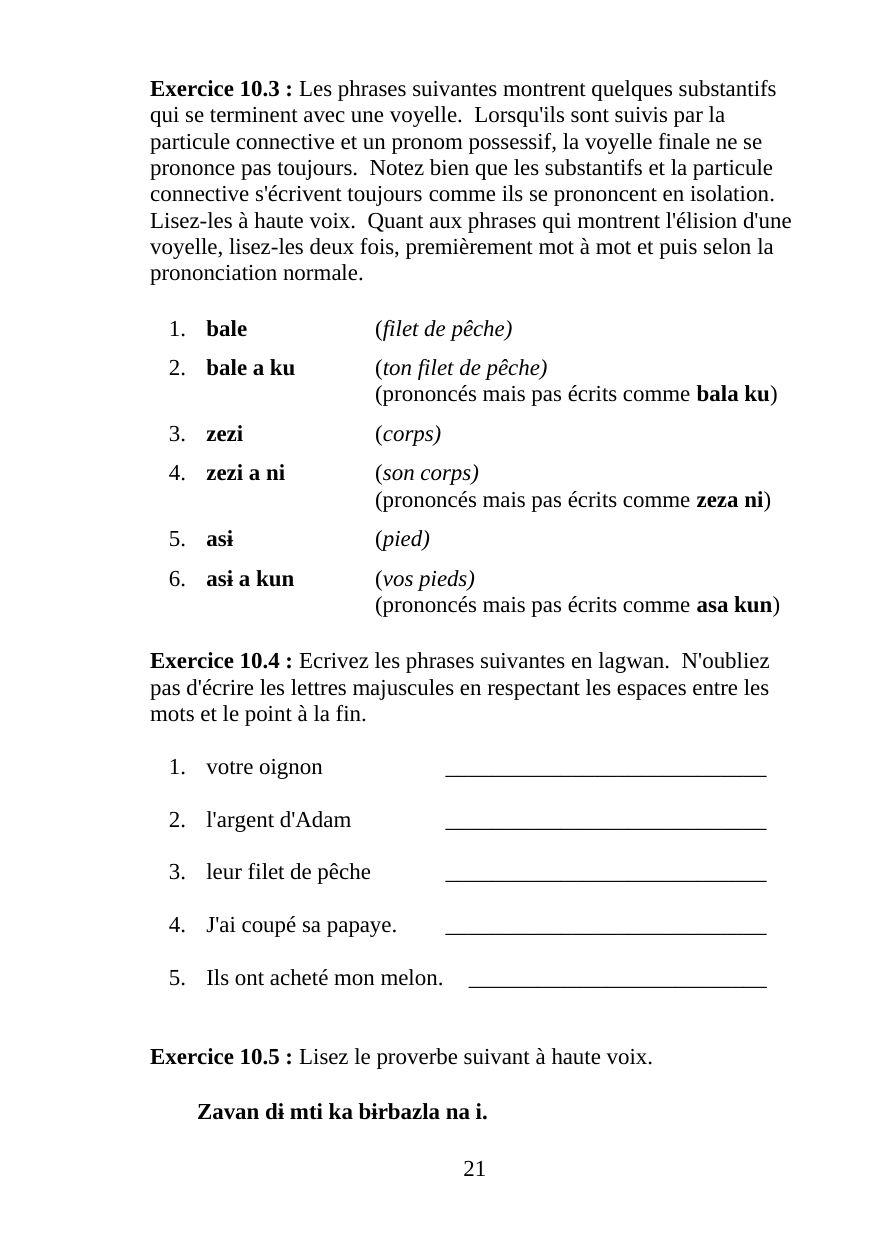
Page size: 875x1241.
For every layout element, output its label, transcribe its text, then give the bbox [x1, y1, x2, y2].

text (prononcés mais pas écrits comme zeza ni) [150, 486, 799, 512]
text 3. leur filet de pêche ____________________________ [150, 858, 799, 885]
text 6. asɨ a kun (vos pieds) [150, 565, 799, 591]
text 1. bale (filet de pêche) [150, 314, 799, 341]
text 2. bale a ku (ton filet de pêche) [150, 354, 799, 380]
text Zavan dɨ mti ka bɨrbazla na i. [150, 1098, 799, 1124]
text Exercice 10.5 : Lisez le proverbe suivant à haute voix. [150, 1043, 799, 1069]
text 5. Ils ont acheté mon melon. __________________________ [150, 964, 799, 990]
text 4. J'ai coupé sa papaye. ____________________________ [150, 911, 799, 937]
text Exercice 10.3 : Les phrases suivantes montrent quelques substantifs qui se terminent avec une voyelle. Lorsqu'ils sont suivis par la particule connective et un pronom possessif, la voyelle finale ne se prononce pas toujours. Notez bien que les substantifs et la particule connective s'écrivent toujours comme ils se prononcent en isolation. Lisez-les à haute voix. Quant aux phrases qui montrent l'élision d'une voyelle, lisez-les deux fois, premièrement mot à mot et puis selon la prononciation normale. [150, 75, 799, 286]
text 2. l'argent d'Adam ____________________________ [150, 806, 799, 832]
text 4. zezi a ni (son corps) [150, 459, 799, 486]
text 1. votre oignon ____________________________ [150, 753, 799, 779]
text 3. zezi (corps) [150, 420, 799, 446]
text 5. asɨ (pied) [150, 525, 799, 552]
text Exercice 10.4 : Ecrivez les phrases suivantes en lagwan. N'oubliez pas d'écrire les lettres majuscules en respectant les espaces entre les mots et le point à la fin. [150, 648, 799, 727]
text (prononcés mais pas écrits comme bala ku) [150, 380, 799, 407]
text (prononcés mais pas écrits comme asa kun) [150, 591, 799, 617]
